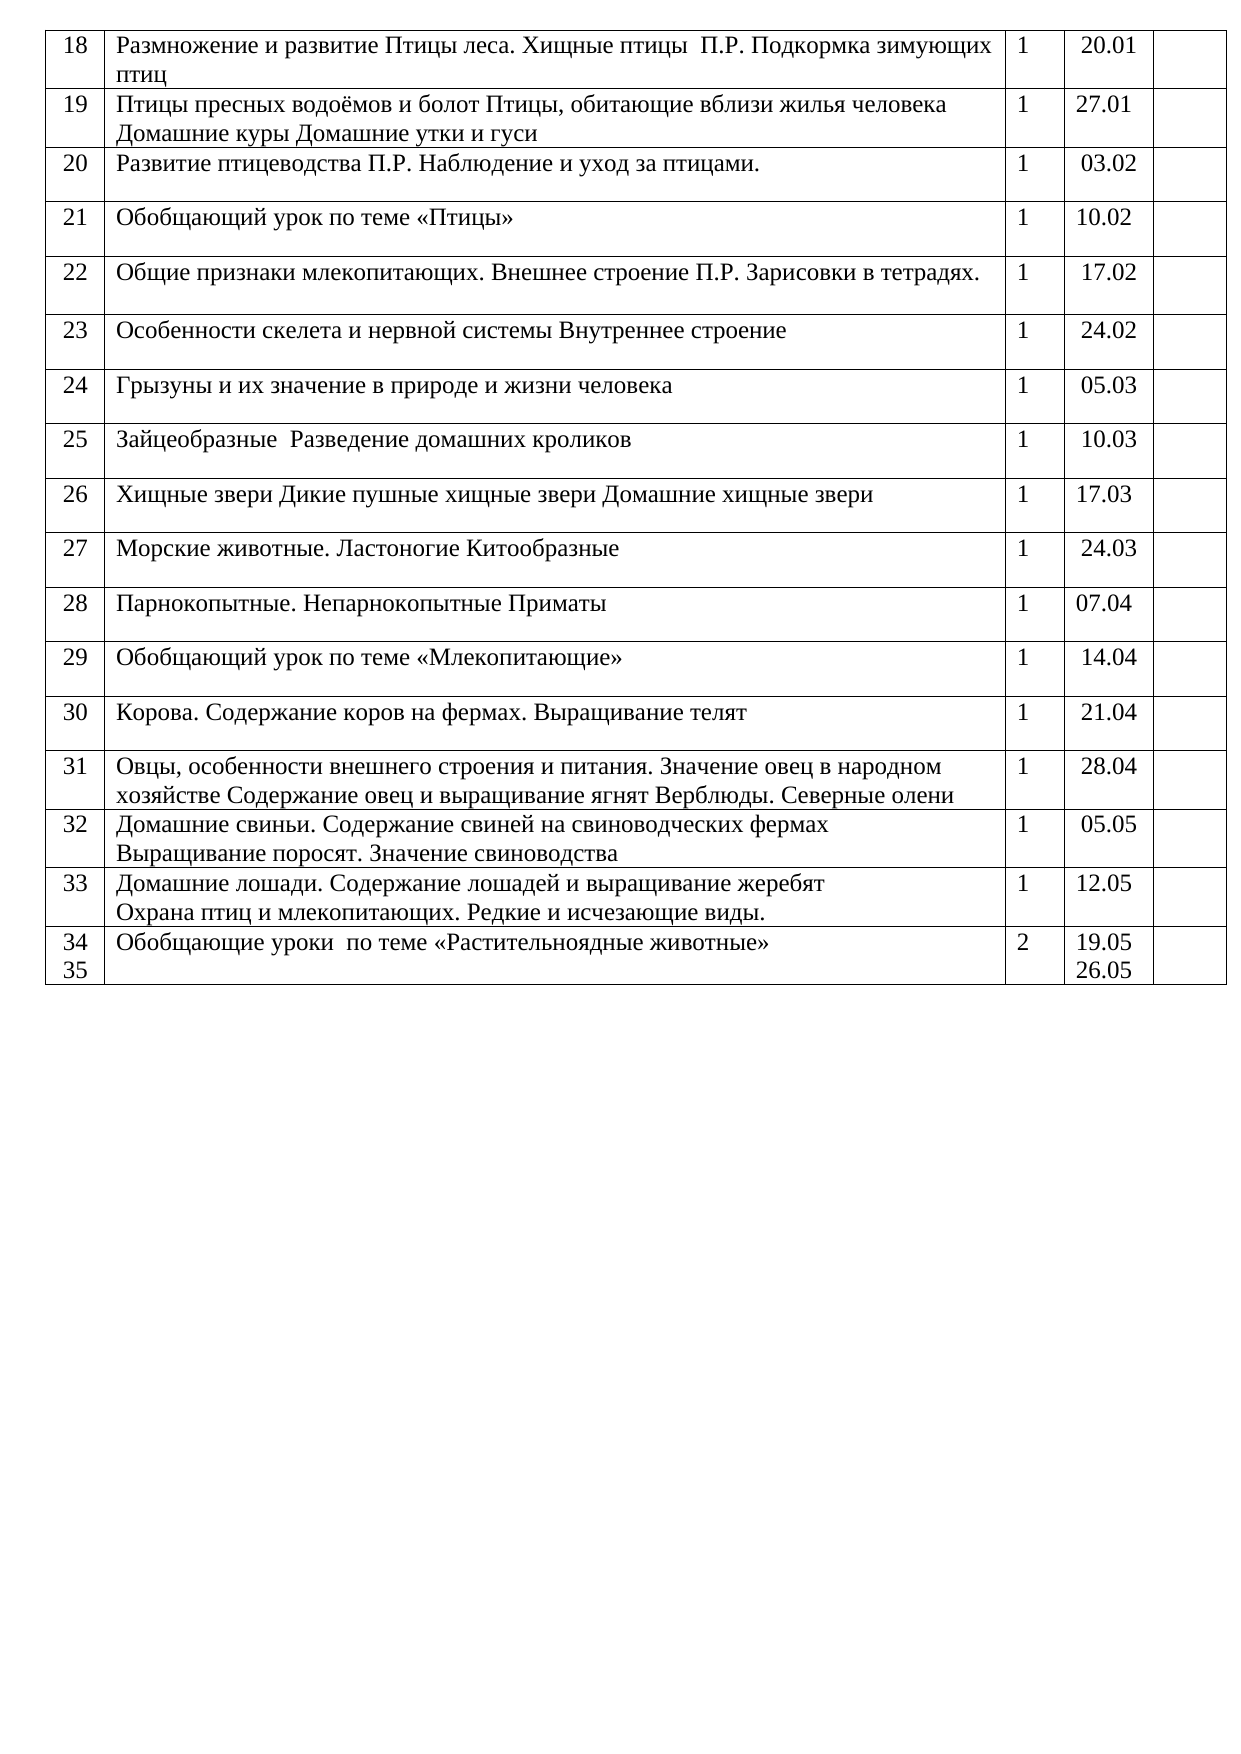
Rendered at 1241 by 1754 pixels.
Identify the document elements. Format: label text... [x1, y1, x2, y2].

table_cell Размножение и развитие Птицы леса. Хищные птицы П.Р. Подкормка зимующих птиц [105, 31, 1005, 88]
table_cell 10.02 [1065, 202, 1153, 256]
table_cell 1 [1006, 751, 1064, 808]
table_cell Домашние лошади. Содержание лошадей и выращивание жеребят Охрана птиц и млекопитающих. Редкие и исчезающие виды. [105, 868, 1005, 926]
table_cell Овцы, особенности внешнего строения и питания. Значение овец в народном хозяйстве Содержание овец и выращивание ягнят Верблюды. Северные олени [105, 751, 1005, 808]
table_cell 19 [46, 89, 104, 147]
table_cell Особенности скелета и нервной системы Внутреннее строение [105, 315, 1005, 369]
table_cell 20 [46, 148, 104, 201]
table_cell 33 [46, 868, 104, 926]
table_cell [1154, 89, 1226, 147]
table_cell 23 [46, 315, 104, 369]
table_cell 1 [1006, 257, 1064, 314]
table_cell 27 [46, 533, 104, 587]
table_cell 17.03 [1065, 479, 1153, 532]
table_cell [1154, 588, 1226, 641]
table_cell 20.01 [1065, 31, 1153, 88]
table_cell 31 [46, 751, 104, 808]
table_cell 1 [1006, 642, 1064, 696]
table_cell 1 [1006, 533, 1064, 587]
table_cell 34 35 [46, 927, 104, 984]
table_cell 24 [46, 370, 104, 423]
table_cell [1154, 642, 1226, 696]
table_cell [1154, 868, 1226, 926]
table_cell 07.04 [1065, 588, 1153, 641]
table_cell [1154, 479, 1226, 532]
table_cell 05.05 [1065, 810, 1153, 867]
table_cell 14.04 [1065, 642, 1153, 696]
table_cell [1154, 148, 1226, 201]
table_cell 19.05 26.05 [1065, 927, 1153, 984]
table_cell 30 [46, 697, 104, 750]
table_cell 32 [46, 810, 104, 867]
table_cell [1154, 751, 1226, 808]
table_cell Парнокопытные. Непарнокопытные Приматы [105, 588, 1005, 641]
table_cell 1 [1006, 89, 1064, 147]
table_cell 27.01 [1065, 89, 1153, 147]
table_cell 12.05 [1065, 868, 1153, 926]
table_cell [1154, 202, 1226, 256]
table_cell [1154, 31, 1226, 88]
table_cell 05.03 [1065, 370, 1153, 423]
table_cell Хищные звери Дикие пушные хищные звери Домашние хищные звери [105, 479, 1005, 532]
table_cell 21.04 [1065, 697, 1153, 750]
table_cell 03.02 [1065, 148, 1153, 201]
table_cell 2 [1006, 927, 1064, 984]
table_cell 1 [1006, 810, 1064, 867]
table_cell Домашние свиньи. Содержание свиней на свиноводческих фермах Выращивание поросят. Значение свиноводства [105, 810, 1005, 867]
table_cell 18 [46, 31, 104, 88]
table_cell [1154, 370, 1226, 423]
table_cell Грызуны и их значение в природе и жизни человека [105, 370, 1005, 423]
table_cell 1 [1006, 424, 1064, 478]
table_cell Зайцеобразные Разведение домашних кроликов [105, 424, 1005, 478]
table_cell [1154, 697, 1226, 750]
table_cell 1 [1006, 479, 1064, 532]
table_cell 28 [46, 588, 104, 641]
table_cell [1154, 257, 1226, 314]
table_cell 28.04 [1065, 751, 1153, 808]
table_cell 1 [1006, 315, 1064, 369]
table_cell Обобщающий урок по теме «Млекопитающие» [105, 642, 1005, 696]
table_cell 26 [46, 479, 104, 532]
table_cell Обобщающие уроки по теме «Растительноядные животные» [105, 927, 1005, 984]
table_cell 1 [1006, 370, 1064, 423]
table_cell Общие признаки млекопитающих. Внешнее строение П.Р. Зарисовки в тетрадях. [105, 257, 1005, 314]
table_cell 1 [1006, 868, 1064, 926]
table_cell 24.03 [1065, 533, 1153, 587]
table_cell 17.02 [1065, 257, 1153, 314]
table_cell 1 [1006, 202, 1064, 256]
table_cell 24.02 [1065, 315, 1153, 369]
table_cell [1154, 927, 1226, 984]
table_cell 1 [1006, 588, 1064, 641]
table_cell [1154, 810, 1226, 867]
table_cell Птицы пресных водоёмов и болот Птицы, обитающие вблизи жилья человека Домашние куры Домашние утки и гуси [105, 89, 1005, 147]
table_cell 25 [46, 424, 104, 478]
table_cell 1 [1006, 31, 1064, 88]
table_cell Корова. Содержание коров на фермах. Выращивание телят [105, 697, 1005, 750]
table_cell [1154, 424, 1226, 478]
table_cell Морские животные. Ластоногие Китообразные [105, 533, 1005, 587]
table_cell [1154, 315, 1226, 369]
table_cell 10.03 [1065, 424, 1153, 478]
table_cell Развитие птицеводства П.Р. Наблюдение и уход за птицами. [105, 148, 1005, 201]
table_cell 21 [46, 202, 104, 256]
table_cell 1 [1006, 148, 1064, 201]
table_cell 29 [46, 642, 104, 696]
table_cell 1 [1006, 697, 1064, 750]
table_cell [1154, 533, 1226, 587]
table_cell 22 [46, 257, 104, 314]
table_cell Обобщающий урок по теме «Птицы» [105, 202, 1005, 256]
